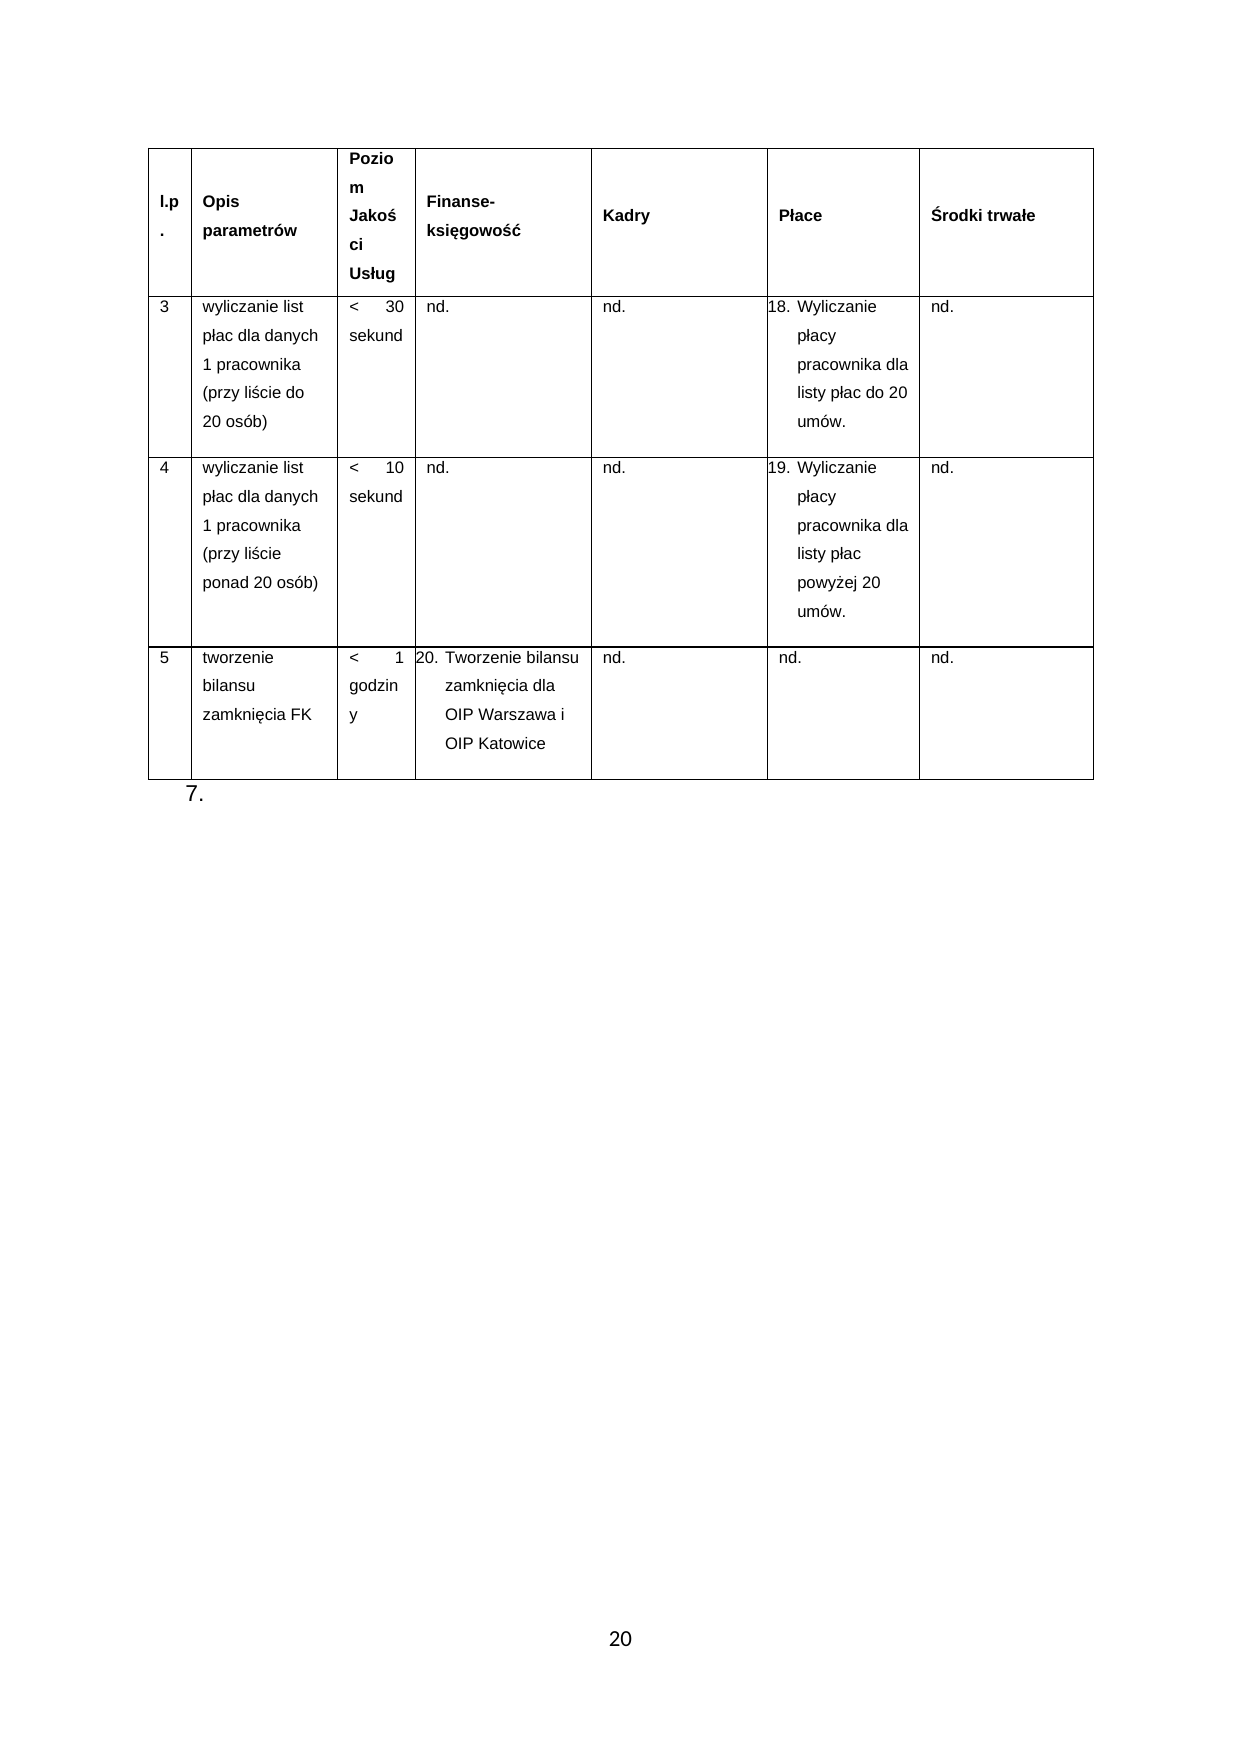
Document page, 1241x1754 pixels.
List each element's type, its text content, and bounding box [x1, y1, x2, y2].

table_cell nd. [920, 458, 1093, 646]
table_cell nd. [592, 297, 767, 457]
table_header Finanse-księgowość [416, 149, 591, 296]
table_header Środki trwałe [920, 149, 1093, 296]
table_cell wyliczanie list płac dla danych 1 pracownika (przy liście do 20 osób) [192, 297, 337, 457]
table_header Kadry [592, 149, 767, 296]
table_cell nd. [920, 648, 1093, 778]
table_cell nd. [416, 458, 591, 646]
table_cell wyliczanie list płac dla danych 1 pracownika (przy liście ponad 20 osób) [192, 458, 337, 646]
table_cell Wyliczanie płacy pracownika dla listy płac do 20 umów. [768, 297, 919, 457]
table_header Poziom Jakości Usług [338, 149, 415, 296]
table_cell nd. [416, 297, 591, 457]
table_cell nd. [920, 297, 1093, 457]
table_cell 3 [149, 297, 191, 457]
table_cell Wyliczanie płacy pracownika dla listy płac powyżej 20 umów. [768, 458, 919, 646]
table_cell < 1 godziny [338, 648, 415, 778]
table_header Opis parametrów [192, 149, 337, 296]
table_header Płace [768, 149, 919, 296]
table_cell < 10 sekund [338, 458, 415, 646]
table_cell 4 [149, 458, 191, 646]
table_cell nd. [768, 648, 919, 778]
table_cell < 30 sekund [338, 297, 415, 457]
table_cell nd. [592, 648, 767, 778]
table_cell 5 [149, 648, 191, 778]
table_header l.p. [149, 149, 191, 296]
table_cell Tworzenie bilansu zamknięcia dla OIP Warszawa i OIP Katowice [416, 648, 591, 778]
table_cell tworzenie bilansu zamknięcia FK [192, 648, 337, 778]
table_cell nd. [592, 458, 767, 646]
